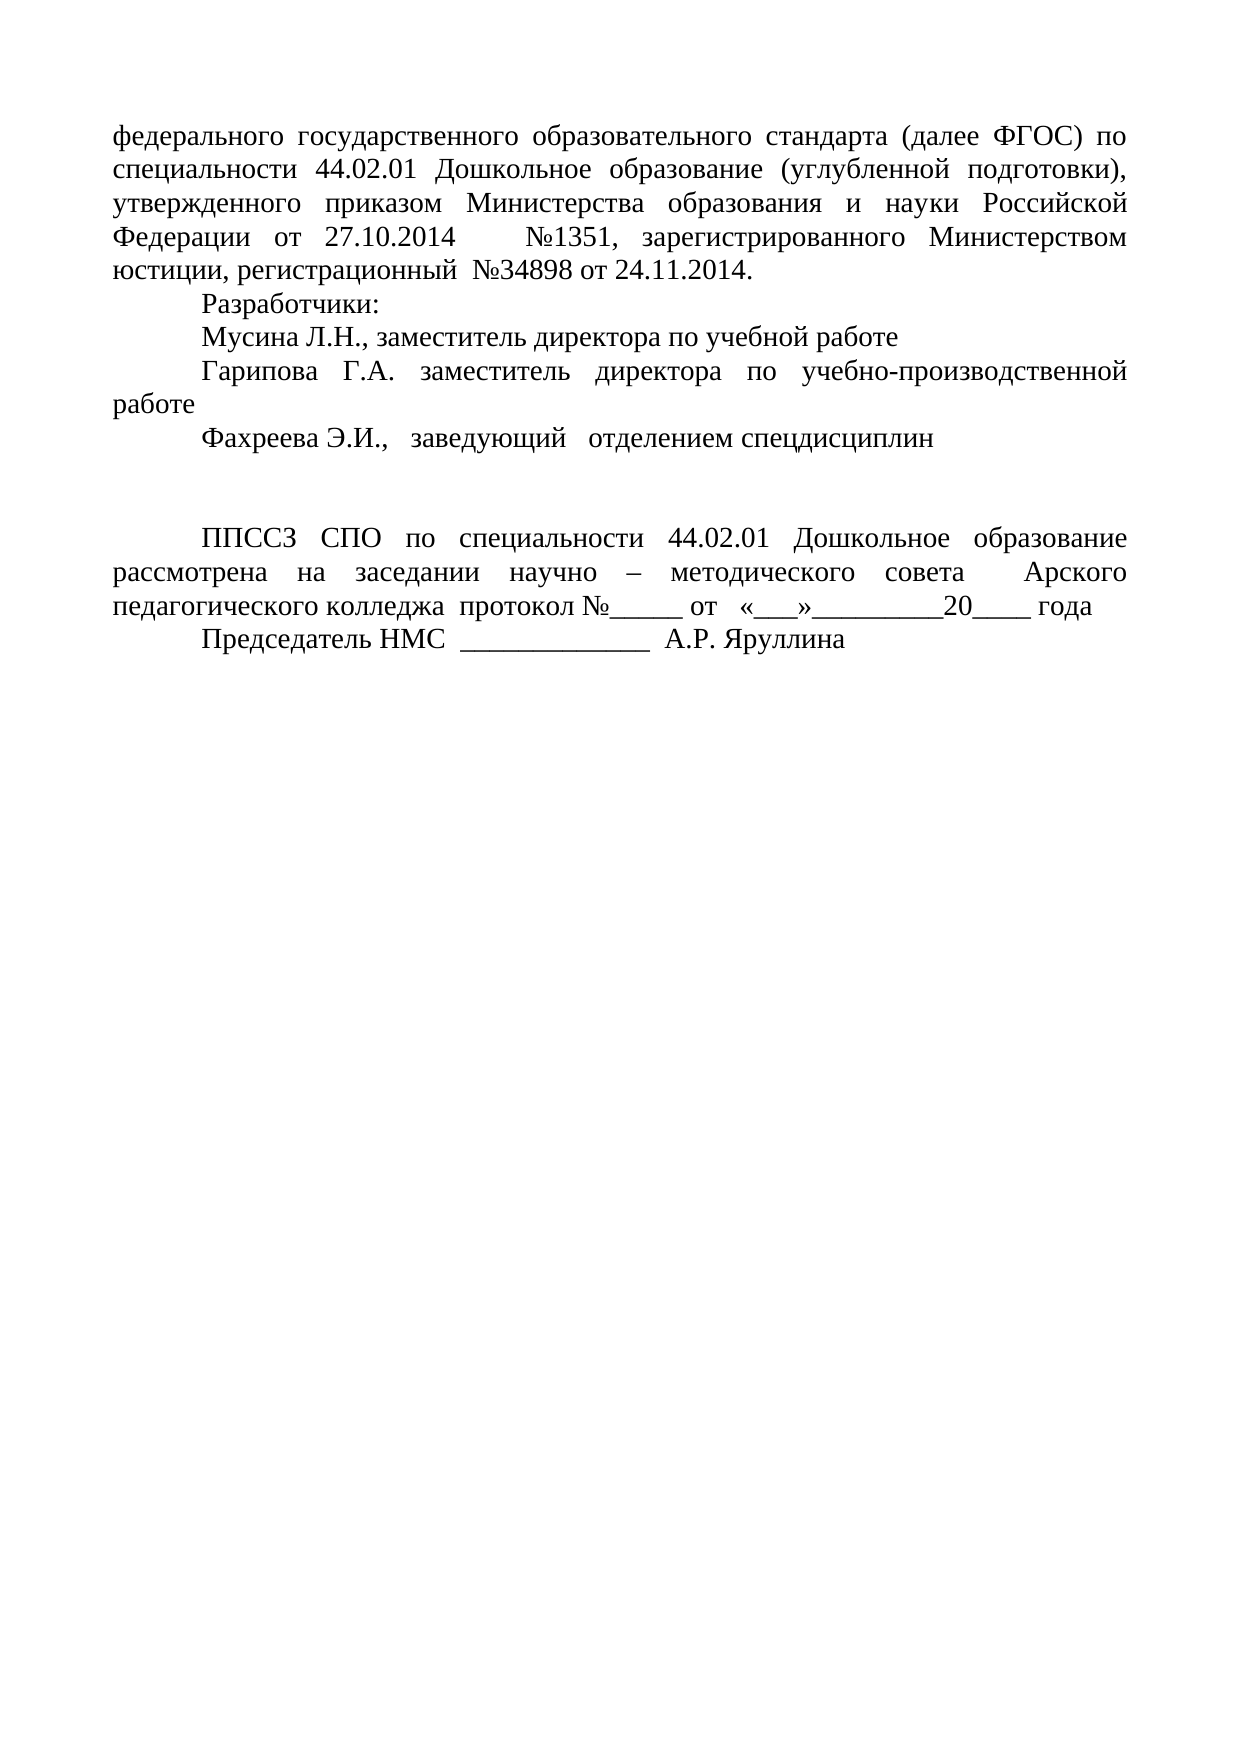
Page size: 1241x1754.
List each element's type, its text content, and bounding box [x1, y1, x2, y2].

text Разработчики: [112, 286, 1128, 319]
text Мусина Л.Н., заместитель директора по учебной работе [112, 319, 1128, 353]
text ППССЗ СПО по специальности 44.02.01 Дошкольное образование рассмотрена на заседании научно – методического совета Арского педагогического колледжа протокол №_____ от «___»_________20____ года [112, 521, 1128, 621]
text Фахреева Э.И., заведующий отделением спецдисциплин [112, 420, 1128, 453]
text Председатель НМС _____________ А.Р. Яруллина [112, 621, 1128, 655]
text Гарипова Г.А. заместитель директора по учебно-производственной работе [112, 353, 1128, 420]
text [112, 118, 1128, 286]
